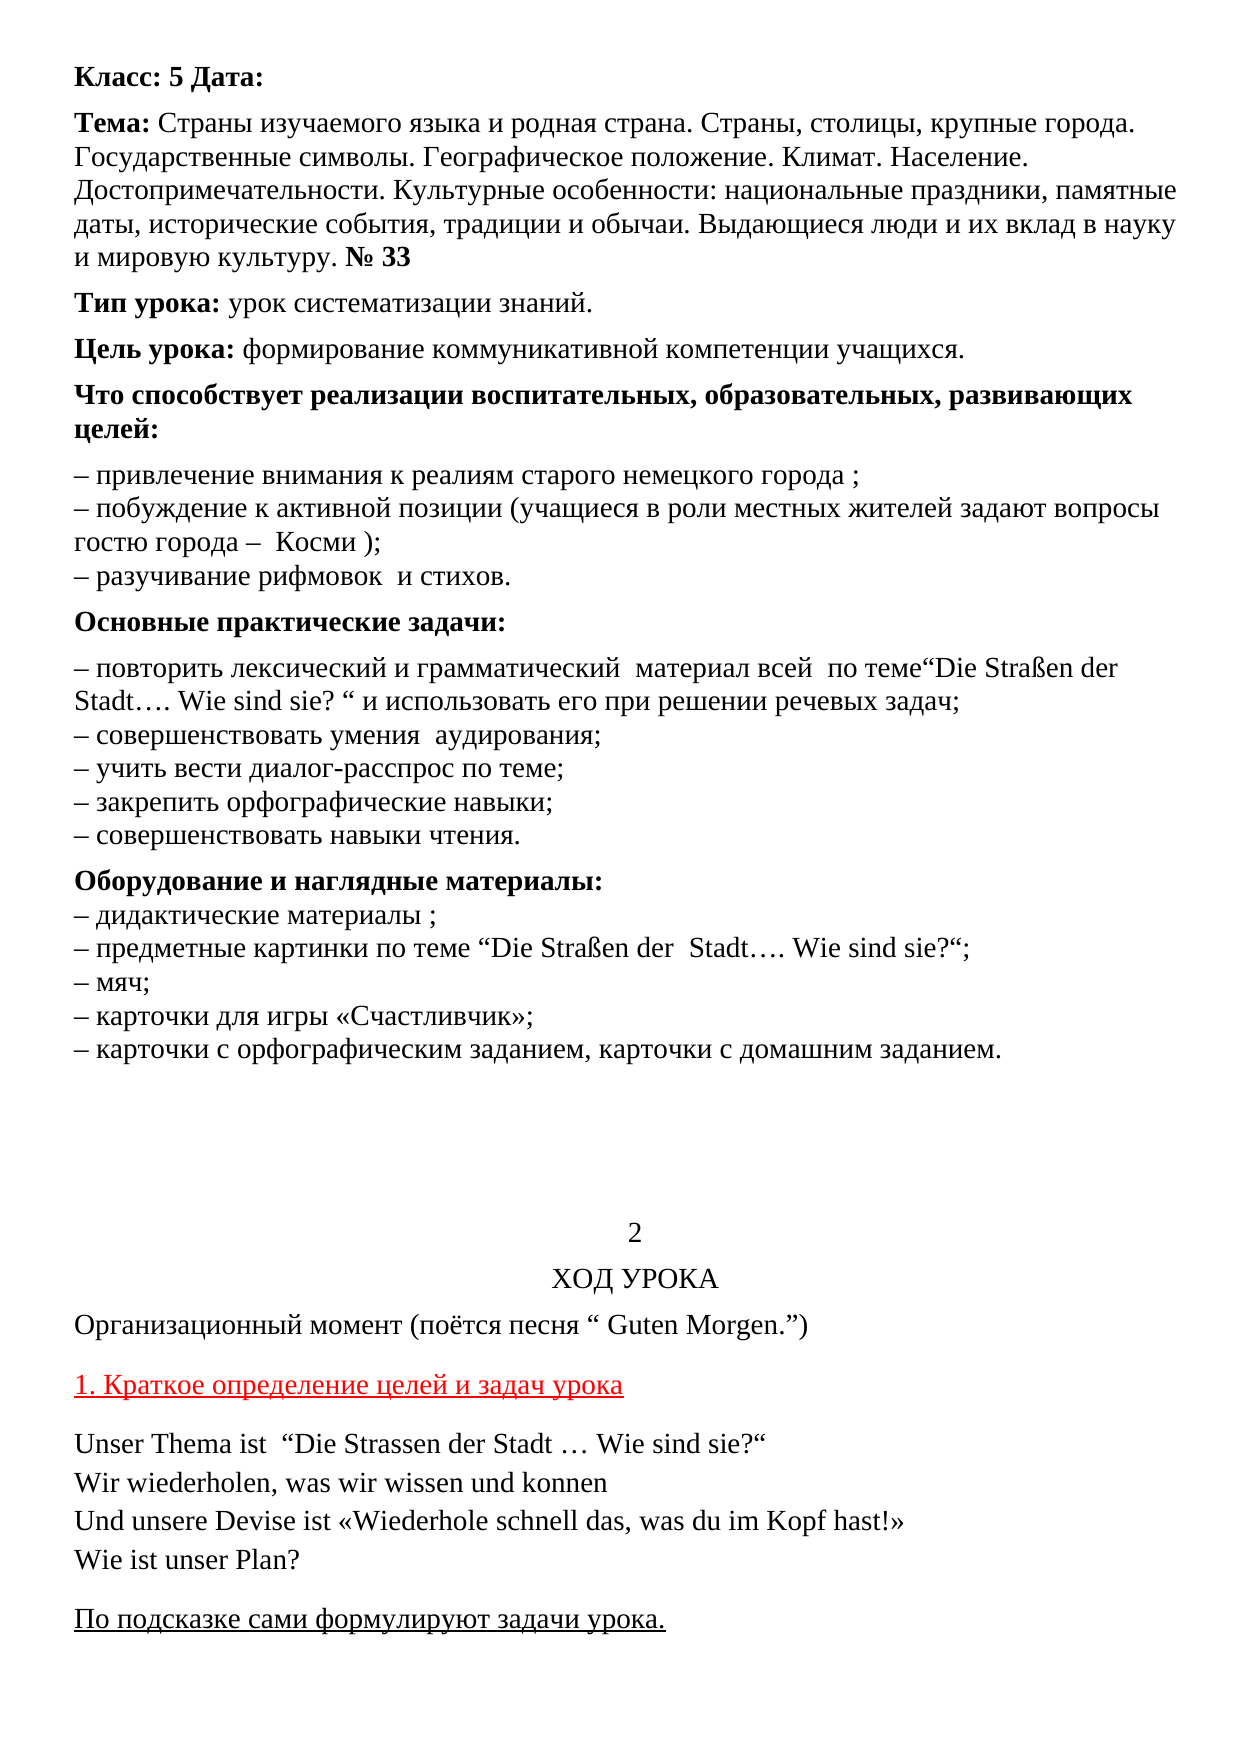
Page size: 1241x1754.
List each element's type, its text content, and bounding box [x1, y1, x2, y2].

text Основные практические задачи: [74, 604, 1196, 637]
text По подсказке сами формулируют задачи урока. [74, 1601, 1196, 1635]
text Оборудование и наглядные материалы: – дидактические материалы ; – предметные картинки по теме “Die Straßen der Stadt…. Wie sind sie?“; – мяч; – карточки для игры «Счастливчик»; – карточки с орфографическим заданием, карточки с домашним заданием. [74, 863, 1196, 1065]
text Unser Thema ist “Die Strassen der Stadt … Wie sind sie?“ Wir wiederholen, was wir wissen und konnen Und unsere Devise ist «Wiederhole schnell das, was du im Kopf hast!» Wie ist unser Plan? [74, 1426, 1196, 1575]
text – привлечение внимания к реалиям старого немецкого города ; – побуждение к активной позиции (учащиеся в роли местных жителей задают вопросы гостю города – Косми ); – разучивание рифмовок и стихов. [74, 457, 1196, 591]
text – повторить лексический и грамматический материал всей по теме“Die Straßen der Stadt…. Wie sind sie? “ и использовать его при решении речевых задач; – совершенствовать умения аудирования; – учить вести диалог-расспрос по теме; – закрепить орфографические навыки; – совершенствовать навыки чтения. [74, 650, 1196, 851]
text ХОД УРОКА [74, 1261, 1196, 1295]
text Цель урока: формирование коммуникативной компетенции учащихся. [74, 331, 1196, 365]
text 2 [74, 1215, 1196, 1249]
text Тип урока: урок систематизации знаний. [74, 285, 1196, 319]
text Тема: Страны изучаемого языка и родная страна. Страны, столицы, крупные города. Государственные символы. Географическое положение. Климат. Население. Достопримечательности. Культурные особенности: национальные праздники, памятные даты, исторические события, традиции и обычаи. Выдающиеся люди и их вклад в науку и мировую культуру. № 33 [74, 105, 1196, 273]
text Класс: 5 Дата: [74, 59, 1196, 93]
text Организационный момент (поётся песня “ Guten Morgen.”) [74, 1307, 1196, 1341]
text 1. Краткое определение целей и задач урока [74, 1367, 1196, 1400]
text Что способствует реализации воспитательных, образовательных, развивающих целей: [74, 377, 1196, 444]
